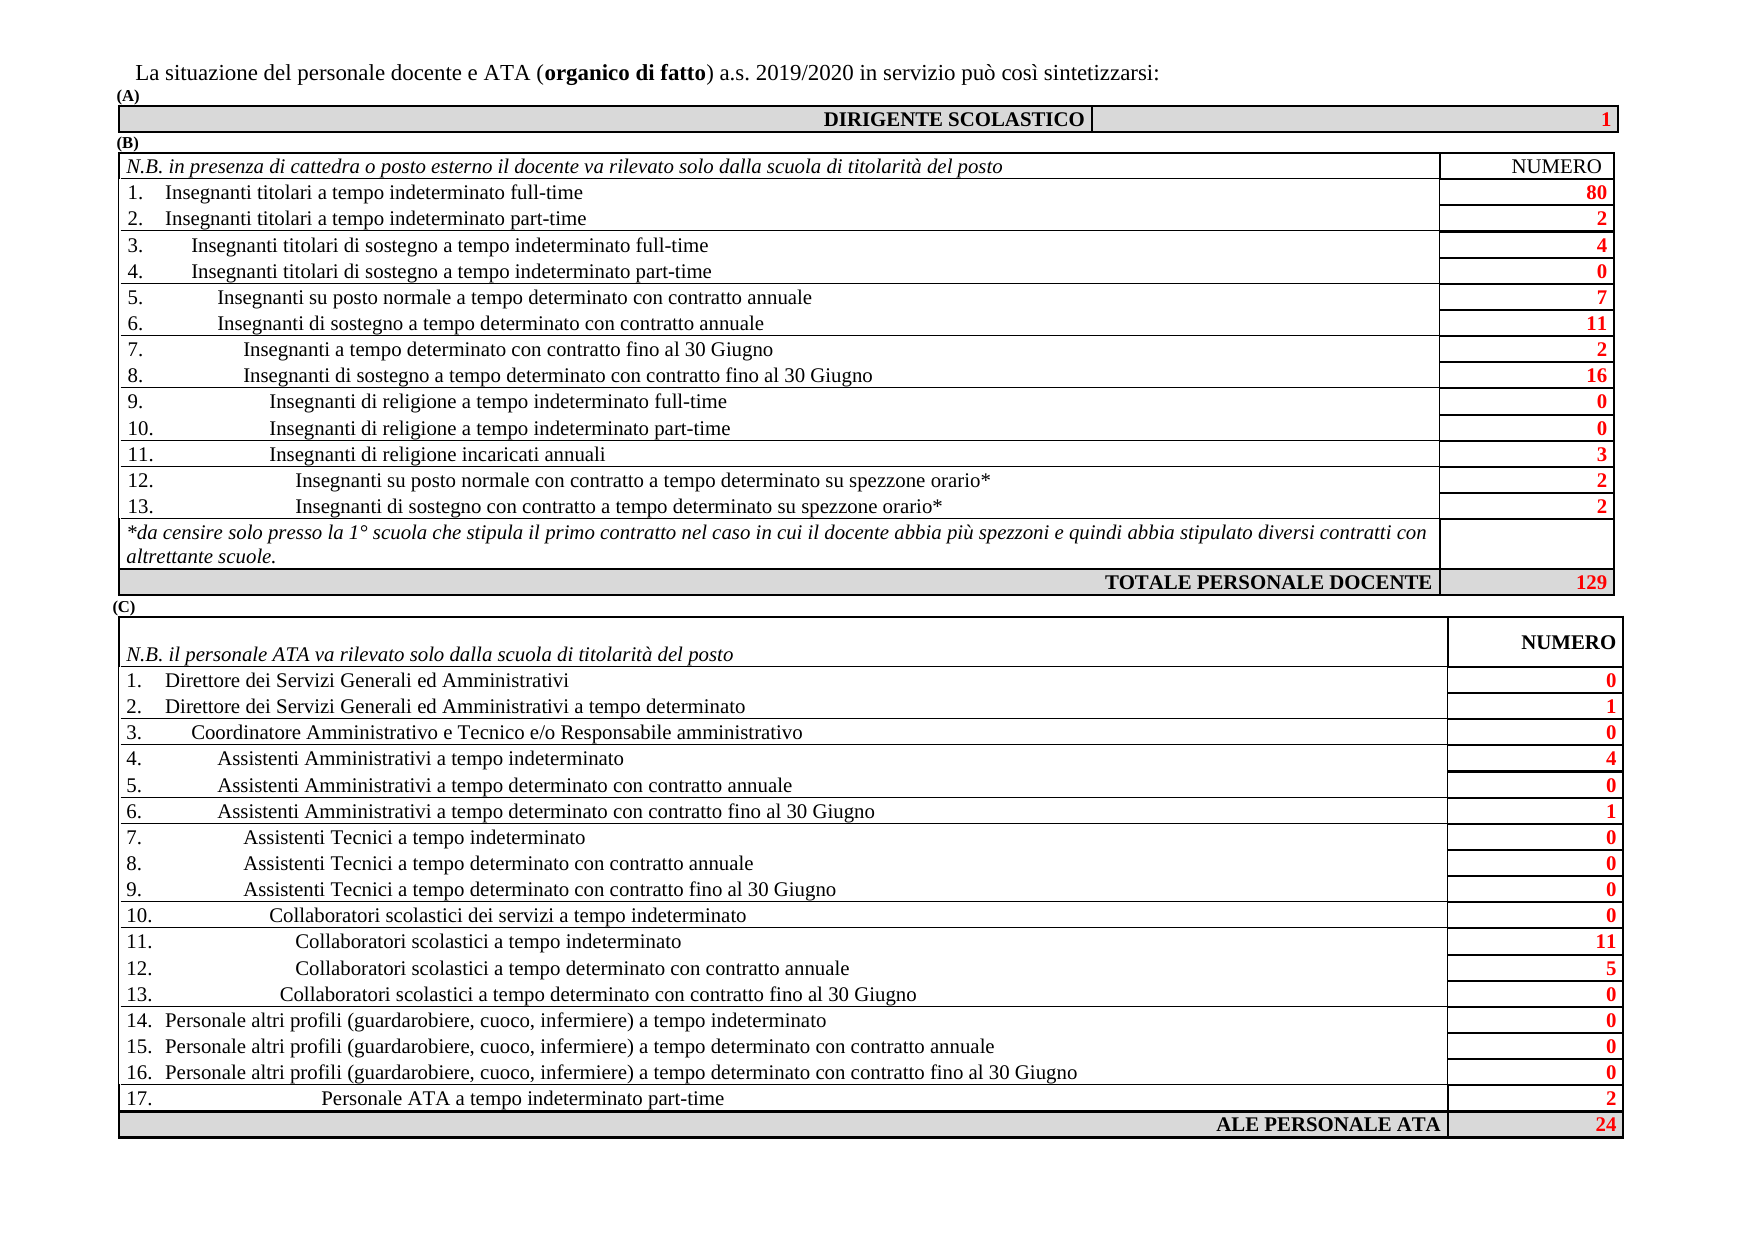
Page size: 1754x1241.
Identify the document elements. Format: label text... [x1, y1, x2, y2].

table_cell 2 [1440, 494, 1613, 518]
table_cell 0 [1448, 877, 1622, 901]
table_cell Insegnanti titolari a tempo indeterminato part-time [119, 204, 1439, 230]
table_cell 5 [1448, 956, 1622, 979]
table_cell Insegnanti su posto normale a tempo determinato con contratto annuale [119, 283, 1439, 309]
table_header NUMERO [1441, 154, 1613, 178]
table_cell Insegnanti di religione a tempo indeterminato part-time [119, 414, 1439, 439]
table_cell Insegnanti di sostegno con contratto a tempo determinato su spezzone orario* [119, 492, 1439, 518]
table_cell Personale altri profili (guardarobiere, cuoco, infermiere) a tempo indeterminato [119, 1006, 1447, 1032]
table_cell Insegnanti di religione a tempo indeterminato full-time [119, 387, 1439, 413]
table_cell 0 [1448, 982, 1622, 1006]
table_cell 24 [1449, 1113, 1622, 1136]
table_cell 2 [1449, 1086, 1622, 1110]
table_cell 4 [1440, 233, 1613, 257]
table_cell 1 [1448, 799, 1622, 823]
table_cell Collaboratori scolastici dei servizi a tempo indeterminato [119, 901, 1447, 927]
text (C) [112, 596, 1683, 616]
table_cell *da censire solo presso la 1° scuola che stipula il primo contratto nel caso in cui il docente abbia più spezzoni e quindi abbia stipulato diversi contratti con altrettante scuole. [120, 519, 1439, 568]
table_cell Assistenti Tecnici a tempo determinato con contratto fino al 30 Giugno [119, 875, 1447, 901]
table_cell Personale altri profili (guardarobiere, cuoco, infermiere) a tempo determinato con contratto fino al 30 Giugno [119, 1058, 1447, 1084]
table_cell Collaboratori scolastici a tempo determinato con contratto fino al 30 Giugno [119, 980, 1447, 1006]
table_cell Insegnanti su posto normale con contratto a tempo determinato su spezzone orario* [119, 466, 1439, 492]
table_cell 0 [1440, 416, 1613, 439]
table_cell 0 [1448, 720, 1622, 744]
table_cell Assistenti Tecnici a tempo indeterminato [119, 823, 1447, 849]
table_cell Personale altri profili (guardarobiere, cuoco, infermiere) a tempo determinato con contratto annuale [119, 1032, 1447, 1058]
table_cell Direttore dei Servizi Generali ed Amministrativi [119, 667, 1447, 692]
table_cell 11 [1440, 311, 1613, 335]
table_cell 80 [1440, 180, 1613, 204]
table_cell Insegnanti di religione incaricati annuali [119, 440, 1439, 466]
table_cell Assistenti Amministrativi a tempo determinato con contratto fino al 30 Giugno [119, 797, 1447, 823]
table_cell 11 [1448, 929, 1622, 953]
table_cell 0 [1448, 903, 1622, 927]
table_cell 0 [1440, 259, 1613, 283]
text (B) [112, 133, 1683, 152]
table_cell Insegnanti titolari di sostegno a tempo indeterminato part-time [119, 257, 1439, 283]
table_cell Insegnanti titolari di sostegno a tempo indeterminato full-time [119, 230, 1439, 257]
table_cell 129 [1441, 570, 1613, 594]
table_cell 0 [1448, 1060, 1622, 1084]
table_cell 4 [1448, 746, 1622, 770]
table_header DIRIGENTE SCOLASTICO [120, 107, 1091, 131]
table_cell 0 [1448, 1034, 1622, 1058]
table_cell 1 [1448, 694, 1622, 718]
table_cell 7 [1440, 285, 1613, 309]
table_cell Insegnanti titolari a tempo indeterminato full-time a s d f g h j k l [119, 179, 1439, 204]
table_cell Coordinatore Amministrativo e Tecnico e/o Responsabile amministrativo [119, 718, 1447, 744]
table_cell 0 [1448, 1008, 1622, 1032]
table_cell ALE PERSONALE ATA [120, 1113, 1447, 1136]
table_header N.B. il personale ATA va rilevato solo dalla scuola di titolarità del posto [120, 618, 1447, 666]
text La situazione del personale docente e ATA (organico di fatto) a.s. 2019/2020 in servizio può così sintetizzarsi: [112, 59, 1683, 85]
table_cell 0 [1448, 825, 1622, 849]
table_cell 0 [1448, 851, 1622, 875]
table_cell 2 [1440, 468, 1613, 492]
table_cell Collaboratori scolastici a tempo determinato con contratto annuale [119, 954, 1447, 979]
table_cell Direttore dei Servizi Generali ed Amministrativi a tempo determinato [119, 692, 1447, 718]
table_cell 2 [1440, 337, 1613, 361]
table_cell 0 [1440, 389, 1613, 413]
table_cell 0 [1448, 668, 1622, 692]
table_cell 2 [1440, 206, 1613, 230]
table_cell 0 [1448, 773, 1622, 797]
table_cell Insegnanti di sostegno a tempo determinato con contratto fino al 30 Giugno [119, 361, 1439, 387]
table_cell Assistenti Amministrativi a tempo indeterminato [119, 744, 1447, 770]
table_header N.B. in presenza di cattedra o posto esterno il docente va rilevato solo dalla scuola di titolarità del posto [120, 154, 1439, 178]
table_cell Insegnanti a tempo determinato con contratto fino al 30 Giugno [119, 335, 1439, 361]
table_cell 3 [1440, 442, 1613, 466]
table_cell [1441, 520, 1613, 568]
table_cell Collaboratori scolastici a tempo indeterminato [119, 927, 1447, 953]
table_header NUMERO [1449, 618, 1622, 666]
text (A) [112, 85, 1683, 104]
table_cell TOTALE PERSONALE DOCENTE [120, 570, 1439, 594]
table_cell 16 [1440, 363, 1613, 387]
table_cell Assistenti Tecnici a tempo determinato con contratto annuale [119, 849, 1447, 875]
table_cell Insegnanti di sostegno a tempo determinato con contratto annuale [119, 309, 1439, 335]
table_cell Personale ATA a tempo indeterminato part-time [120, 1085, 1447, 1110]
table_header 1 [1093, 107, 1617, 131]
table_cell Assistenti Amministrativi a tempo determinato con contratto annuale [119, 770, 1447, 797]
